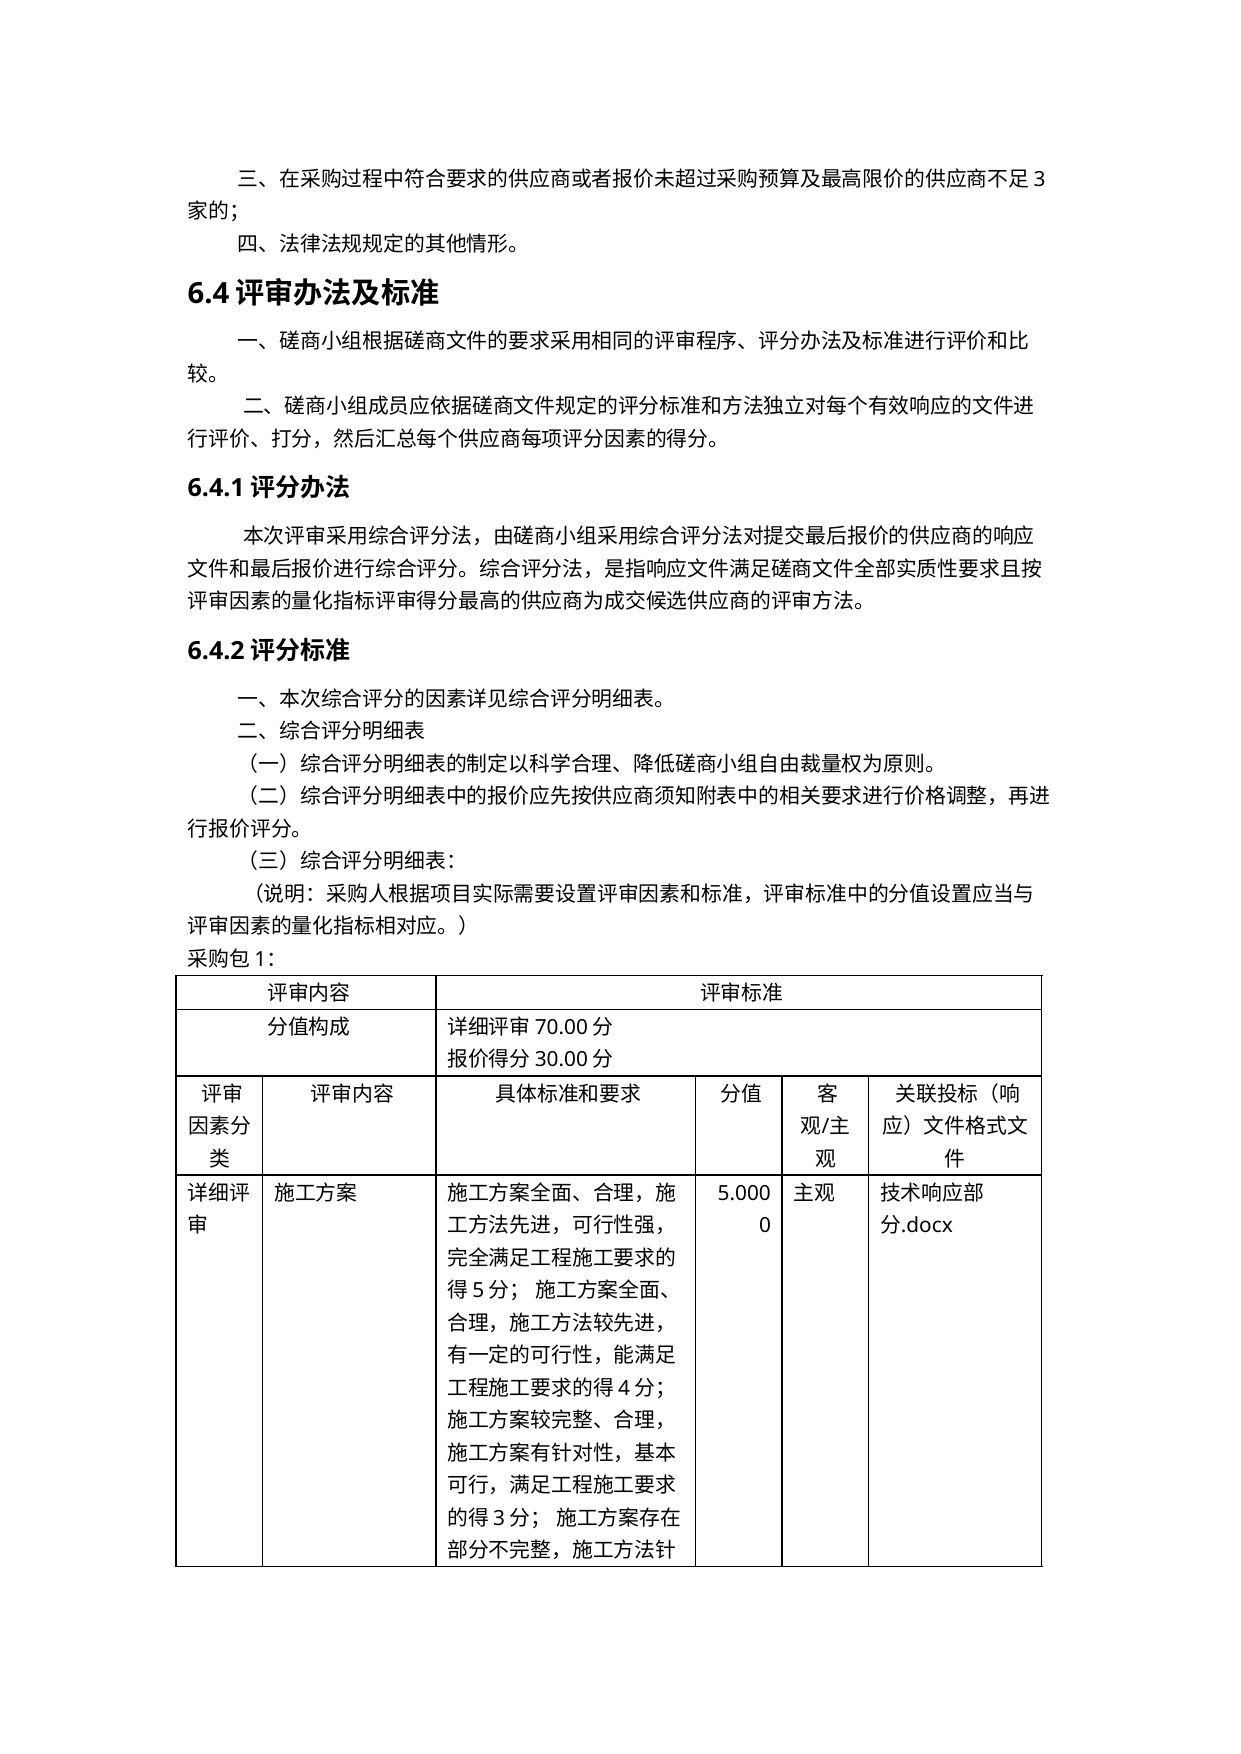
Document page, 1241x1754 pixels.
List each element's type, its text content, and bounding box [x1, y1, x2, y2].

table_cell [437, 1176, 695, 1566]
text 本次评审采用综合评分法，由磋商小组采用综合评分法对提交最后报价的供应商的响应文件和最后报价进行综合评分。综合评分法，是指响应文件满足磋商文件全部实质性要求且按评审因素的量化指标评审得分最高的供应商为成交候选供应商的评审方法。 [187, 519, 1053, 617]
table_cell 5.0000 [696, 1176, 781, 1566]
table_cell 主观 [783, 1176, 868, 1566]
table_cell 关联投标（响应）文件格式文件 [869, 1077, 1041, 1174]
table_cell 具体标准和要求 [437, 1077, 695, 1174]
text 6.4.2评分标准 [187, 617, 1053, 682]
table_cell 分值构成 [177, 1010, 435, 1075]
text 二、综合评分明细表 [187, 714, 1053, 747]
text （说明：采购人根据项目实际需要设置评审因素和标准，评审标准中的分值设置应当与评审因素的量化指标相对应。） [187, 877, 1053, 942]
table_cell 施工方案 [263, 1176, 435, 1566]
table_cell 客观/主观 [783, 1077, 868, 1174]
table_cell 分值 [696, 1077, 781, 1174]
table_cell 评审内容 [263, 1077, 435, 1174]
table_header 评审内容 [177, 976, 435, 1008]
text （一）综合评分明细表的制定以科学合理、降低磋商小组自由裁量权为原则。 [187, 747, 1053, 779]
text 四、法律法规规定的其他情形。 [187, 227, 1053, 259]
text 采购包1： [187, 942, 1053, 974]
text 三、在采购过程中符合要求的供应商或者报价未超过采购预算及最高限价的供应商不足3家的； [187, 162, 1053, 227]
text （二）综合评分明细表中的报价应先按供应商须知附表中的相关要求进行价格调整，再进行报价评分。 [187, 779, 1053, 844]
table_cell 详细评审 [177, 1176, 262, 1566]
text 6.4.1评分办法 [187, 454, 1053, 519]
table_header 评审标准 [437, 976, 1041, 1008]
text （三）综合评分明细表： [187, 844, 1053, 877]
text 一、本次综合评分的因素详见综合评分明细表。 [187, 682, 1053, 714]
table_cell 技术响应部分.docx [869, 1176, 1041, 1566]
table_cell 详细评审70.00分 报价得分30.00分 [437, 1010, 1041, 1075]
text 一、磋商小组根据磋商文件的要求采用相同的评审程序、评分办法及标准进行评价和比较。 [187, 324, 1053, 389]
text 二、磋商小组成员应依据磋商文件规定的评分标准和方法独立对每个有效响应的文件进行评价、打分，然后汇总每个供应商每项评分因素的得分。 [187, 389, 1053, 454]
table_cell 评审因素分类 [177, 1077, 262, 1174]
text 6.4评审办法及标准 [187, 259, 1053, 324]
